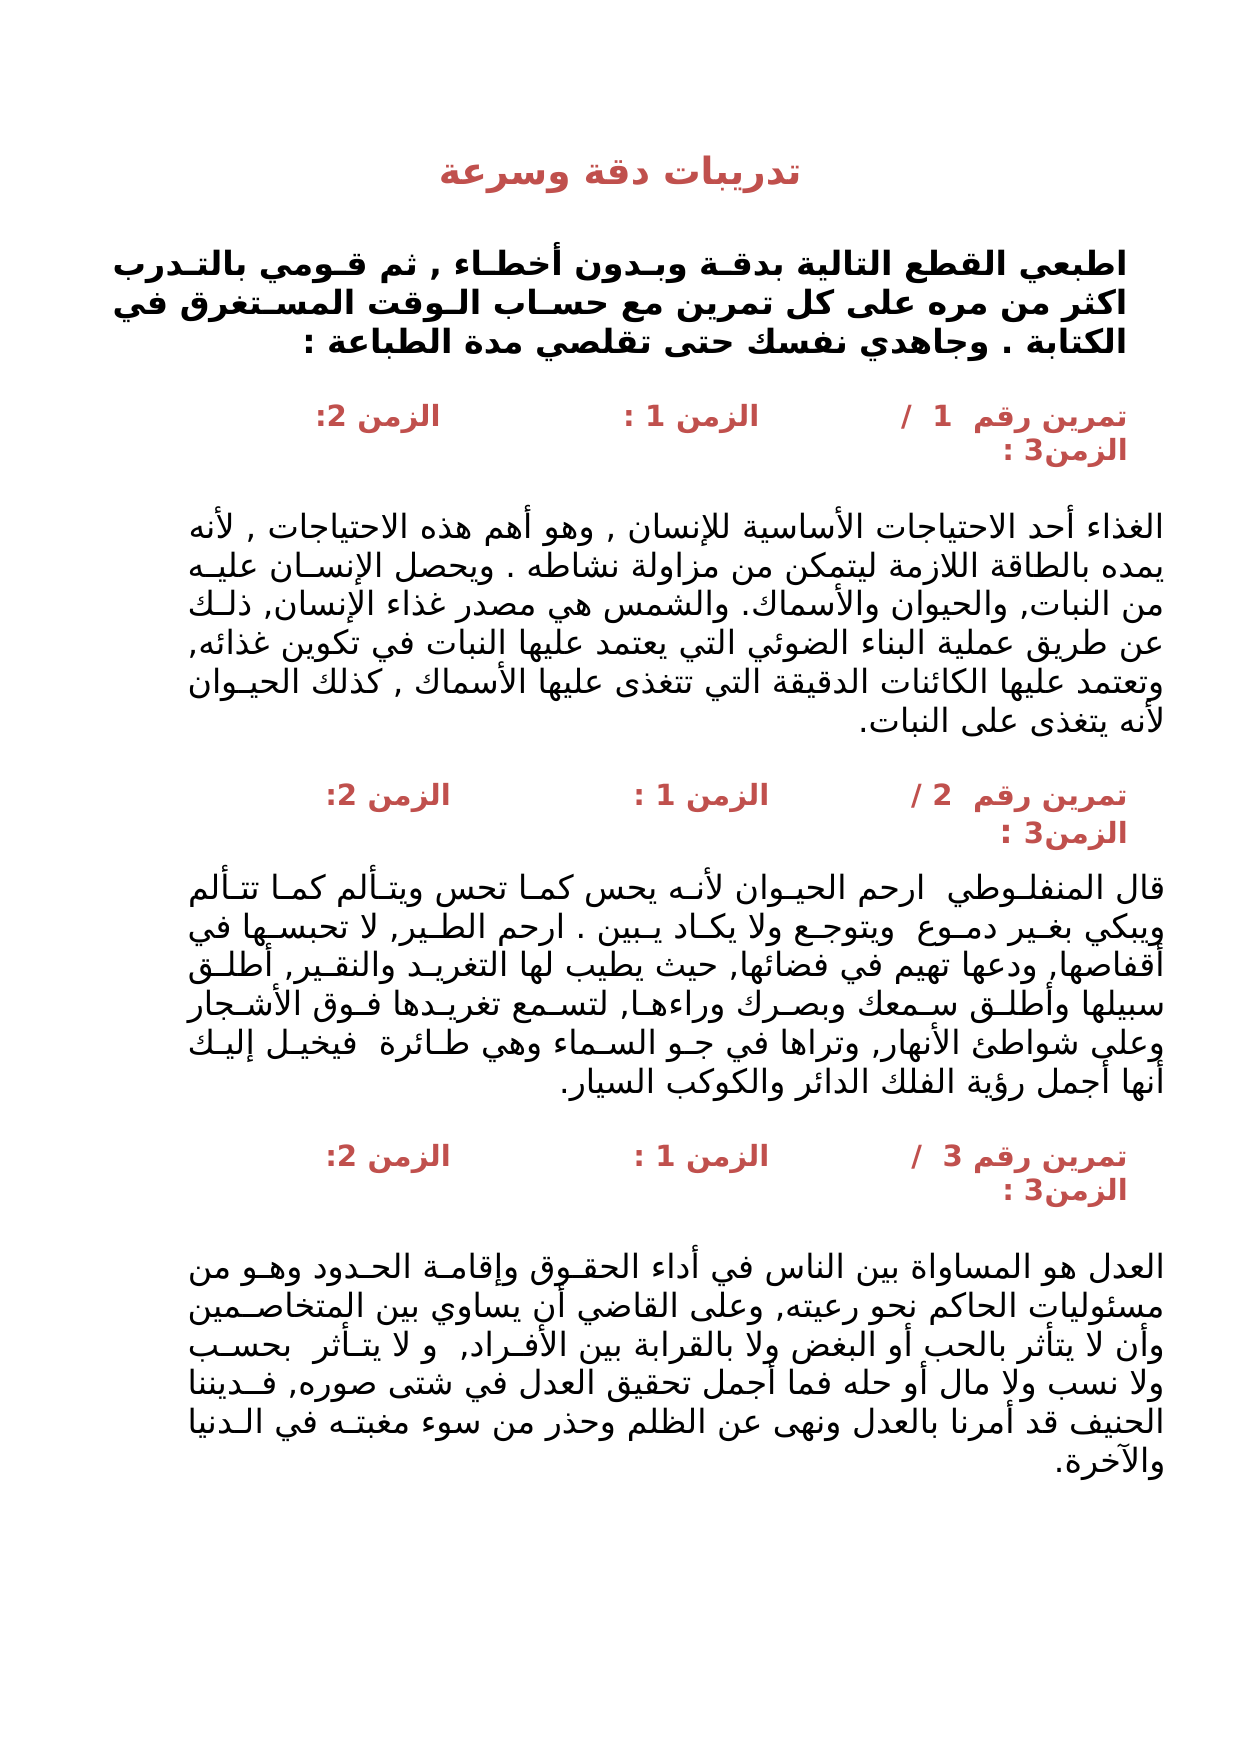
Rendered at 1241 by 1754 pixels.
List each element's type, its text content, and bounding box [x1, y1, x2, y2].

text قال المنفلوطي ارحم الحيوان لأنه يحس كما تحس ويتألم كما تتألم ويبكي بغير دموع ويتوجع ولا يكاد يبين . ارحم الطير, لا تحبسها في أقفاصها, ودعها تهيم في فضائها, حيث يطيب لها التغريد والنقير, أطلق سبيلها وأطلق سمعك وبصرك وراءها, لتسمع تغريدها فوق الأشجار وعلى شواطئ الأنهار, وتراها في جو السماء وهي طائرة فيخيل إليك أنها أجمل رؤية الفلك الدائر والكوكب السيار. [187, 868, 1165, 1101]
text العدل هو المساواة بين الناس في أداء الحقوق وإقامة الحدود وهو من مسئوليات الحاكم نحو رعيته, وعلى القاضي أن يساوي بين المتخاصمين وأن لا يتأثر بالحب أو البغض ولا بالقرابة بين الأفراد, و لا يتأثر بحسب ولا نسب ولا مال أو حله فما أجمل تحقيق العدل في شتى صوره, فديننا الحنيف قد أمرنا بالعدل ونهى عن الظلم وحذر من سوء مغبته في الدنيا والآخرة. [187, 1247, 1165, 1480]
text الغذاء أحد الاحتياجات الأساسية للإنسان , وهو أهم هذه الاحتياجات , لأنه يمده بالطاقة اللازمة ليتمكن من مزاولة نشاطه . ويحصل الإنسان عليه من النبات, والحيوان والأسماك. والشمس هي مصدر غذاء الإنسان, ذلك عن طريق عملية البناء الضوئي التي يعتمد عليها النبات في تكوين غذائه, وتعتمد عليها الكائنات الدقيقة التي تتغذى عليها الأسماك , كذلك الحيوان لأنه يتغذى على النبات. [187, 507, 1165, 740]
text تمرين رقم 3 / الزمن 1 : الزمن 2: الزمن3 : [112, 1140, 1128, 1208]
text تمرين رقم 2 / الزمن 1 : الزمن 2: الزمن3 : [112, 779, 1128, 851]
text اطبعي القطع التالية بدقة وبدون أخطاء , ثم قومي بالتدرب اكثر من مره على كل تمرين مع حساب الوقت المستغرق في الكتابة . وجاهدي نفسك حتى تقلصي مدة الطباعة : [112, 245, 1128, 361]
text تدريبات دقة وسرعة [112, 150, 1128, 194]
text تمرين رقم 1 / الزمن 1 : الزمن 2: الزمن3 : [112, 399, 1128, 467]
